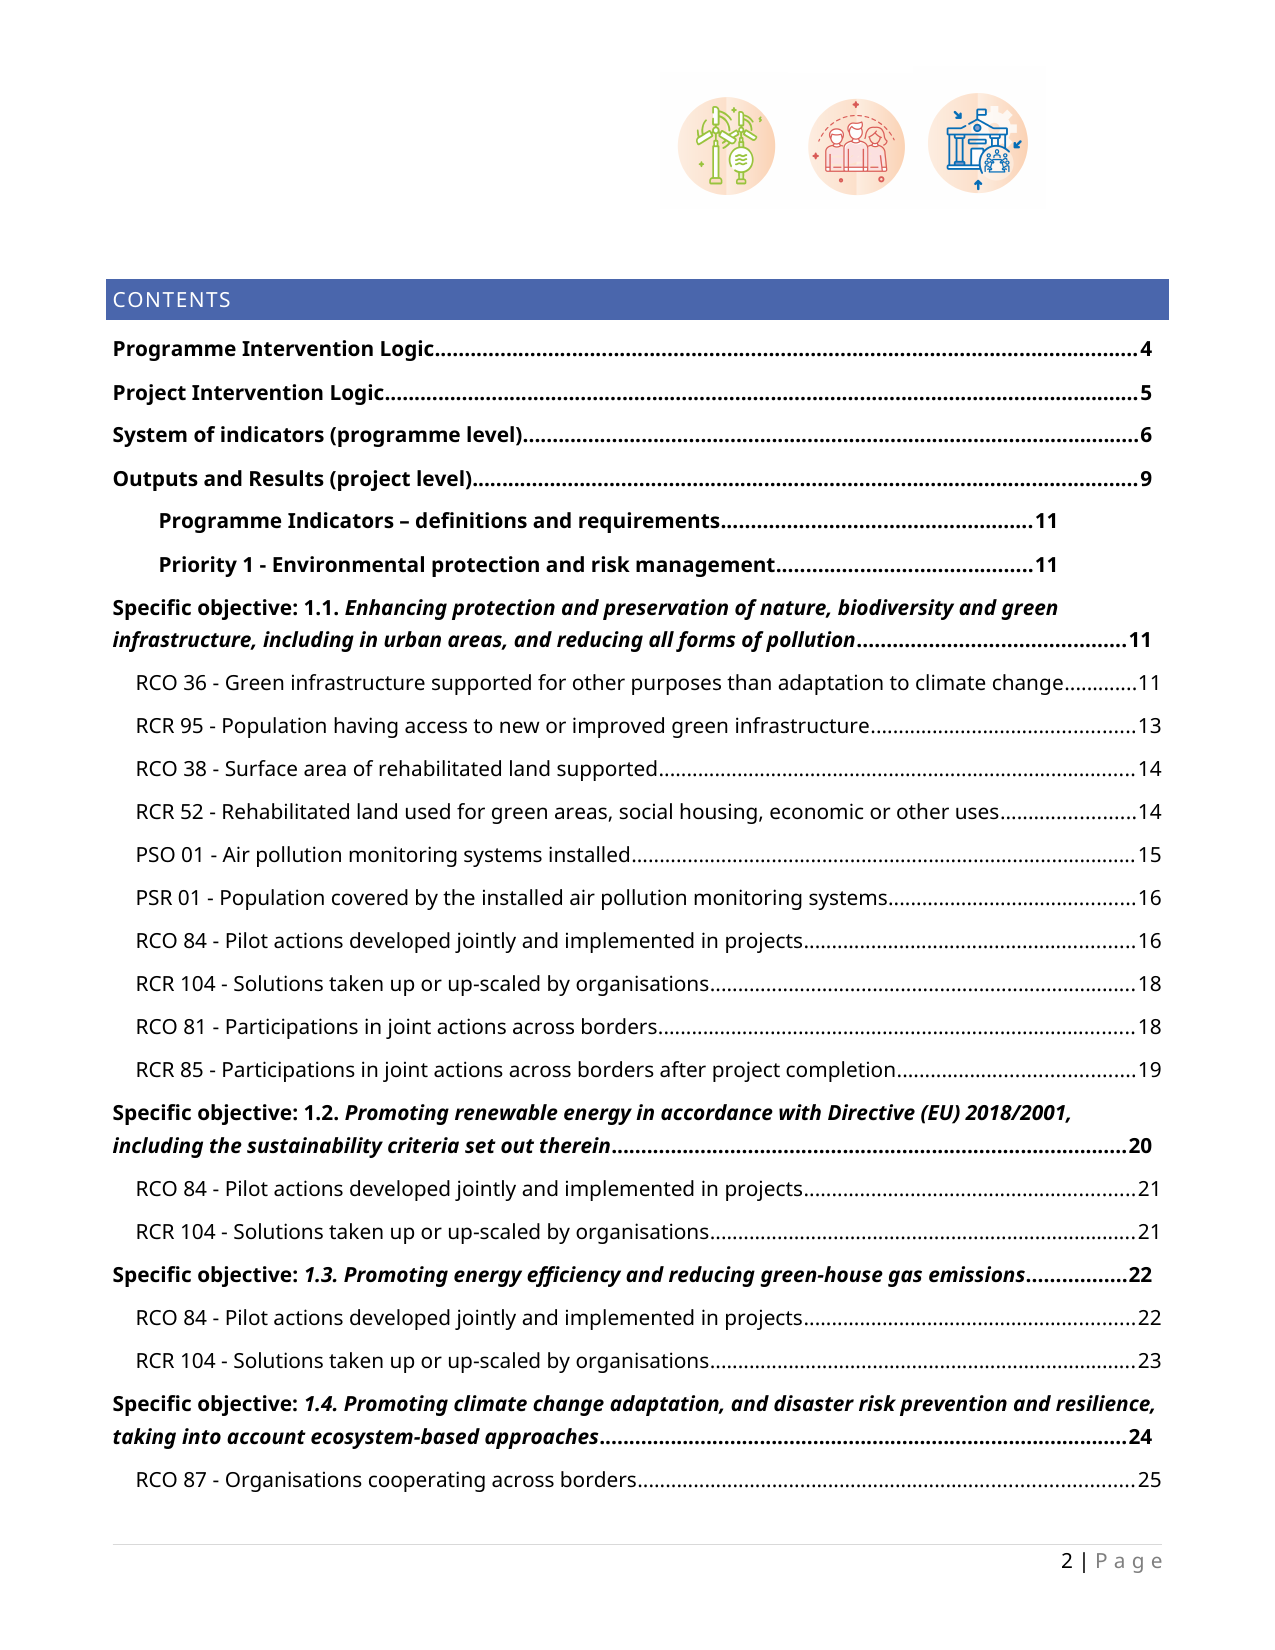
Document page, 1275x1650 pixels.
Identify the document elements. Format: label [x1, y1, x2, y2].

picture [660, 66, 1046, 209]
